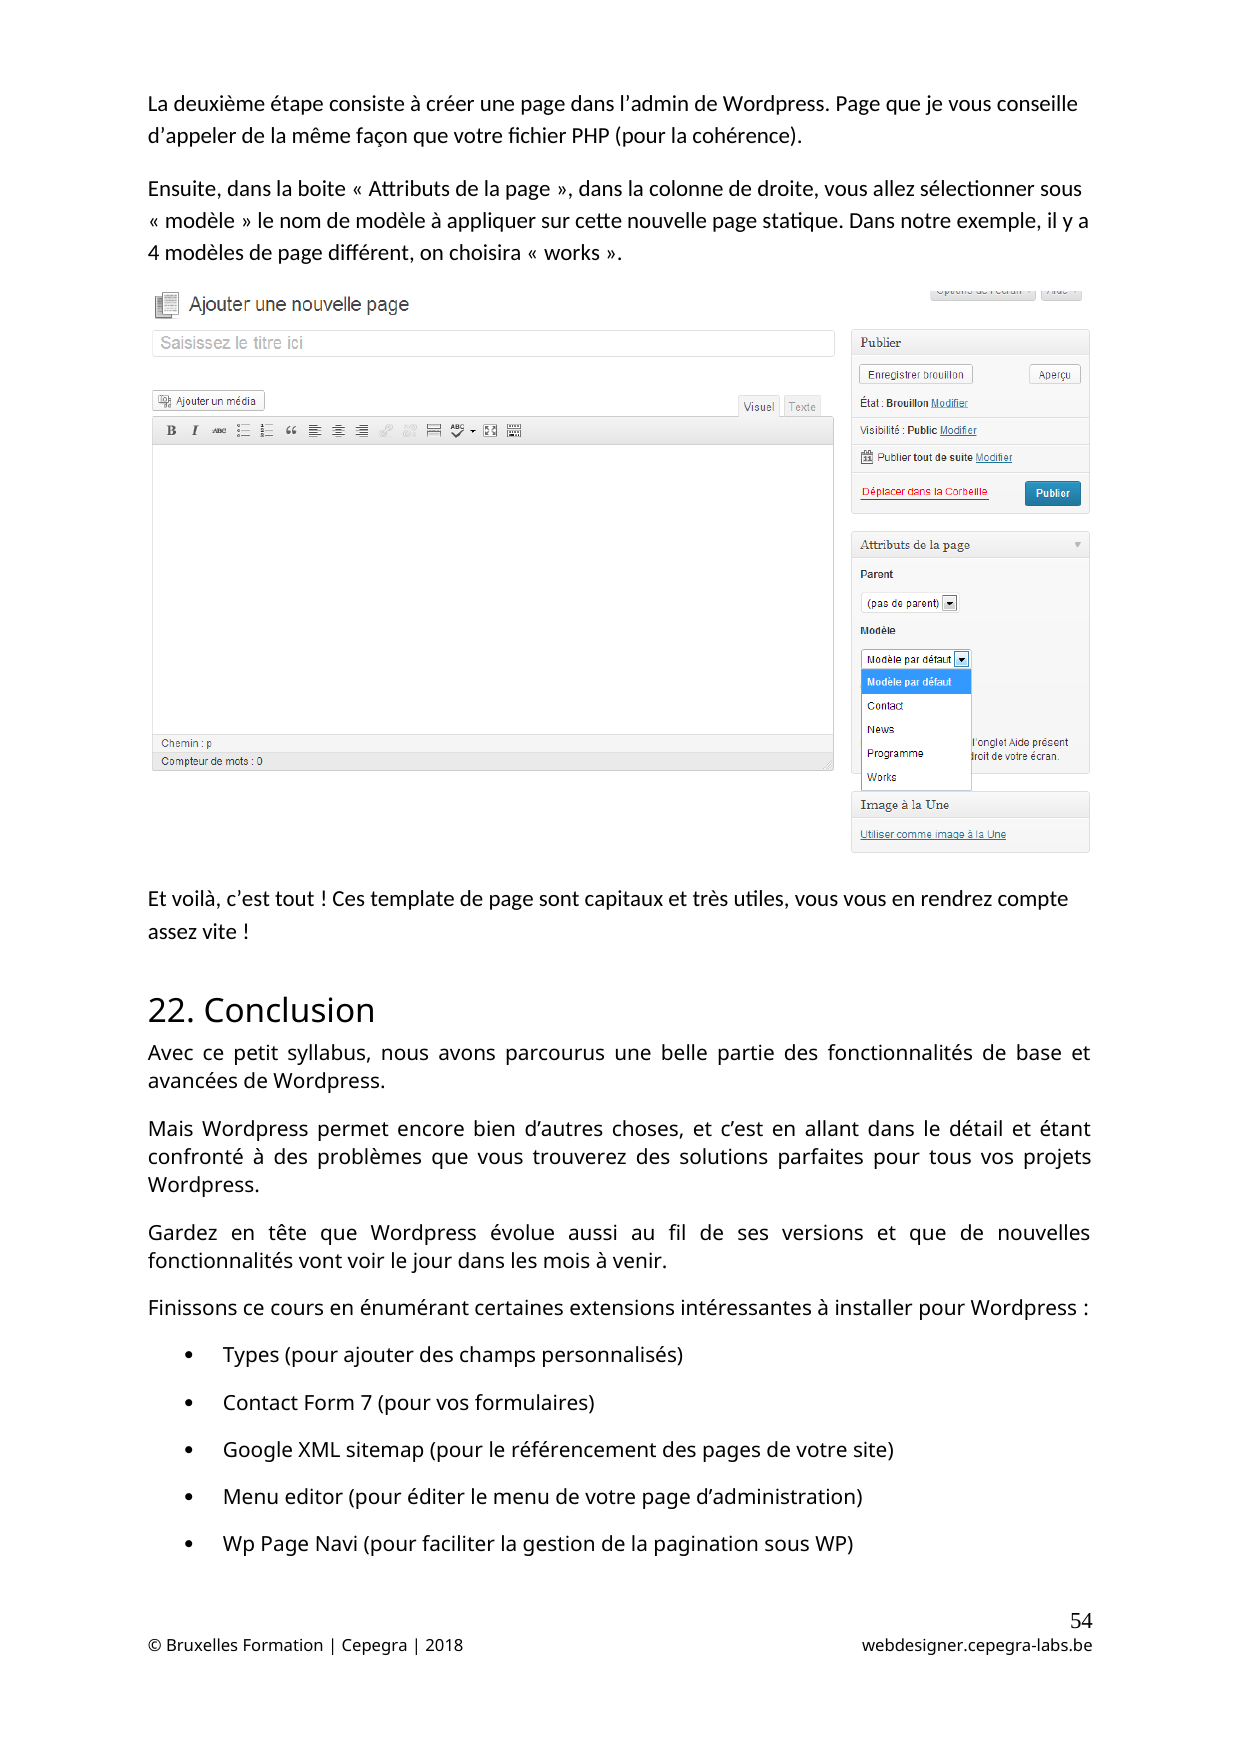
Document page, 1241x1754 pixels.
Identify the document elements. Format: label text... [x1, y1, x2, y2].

picture [147, 291, 1093, 860]
text Finissons ce cours en énumérant certaines extensions intéressantes à installer pour Wordpress : [148, 1293, 1093, 1322]
text Avec ce petit syllabus, nous avons parcourus une belle partie des fonctionnalités de base et avancées de Wordpress. [148, 1038, 1093, 1095]
list Types (pour ajouter des champs personnalisés) [185, 1341, 1093, 1369]
list Google XML sitemap (pour le référencement des pages de votre site) [185, 1435, 1093, 1463]
list Wp Page Navi (pour faciliter la gestion de la pagination sous WP) [185, 1529, 1093, 1558]
text Et voilà, c’est tout ! Ces template de page sont capitaux et très utiles, vous vous en rendrez compte assez vite ! [148, 884, 1093, 945]
list Menu editor (pour éditer le menu de votre page d’administration) [185, 1482, 1093, 1511]
text Mais Wordpress permet encore bien d’autres choses, et c’est en allant dans le détail et étant confronté à des problèmes que vous trouverez des solutions parfaites pour tous vos projets Wordpress. [148, 1114, 1093, 1199]
text Ensuite, dans la boite « Attributs de la page », dans la colonne de droite, vous allez sélectionner sous « modèle » le nom de modèle à appliquer sur cette nouvelle page statique. Dans notre exemple, il y a 4 modèles de page différent, on choisira « works ». [148, 174, 1093, 266]
text Gardez en tête que Wordpress évolue aussi au fil de ses versions et que de nouvelles fonctionnalités vont voir le jour dans les mois à venir. [148, 1218, 1093, 1275]
subtitle 22. Conclusion [148, 986, 1093, 1032]
text La deuxième étape consiste à créer une page dans l’admin de Wordpress. Page que je vous conseille d’appeler de la même façon que votre fichier PHP (pour la cohérence). [148, 89, 1093, 149]
list Contact Form 7 (pour vos formulaires) [185, 1388, 1093, 1416]
